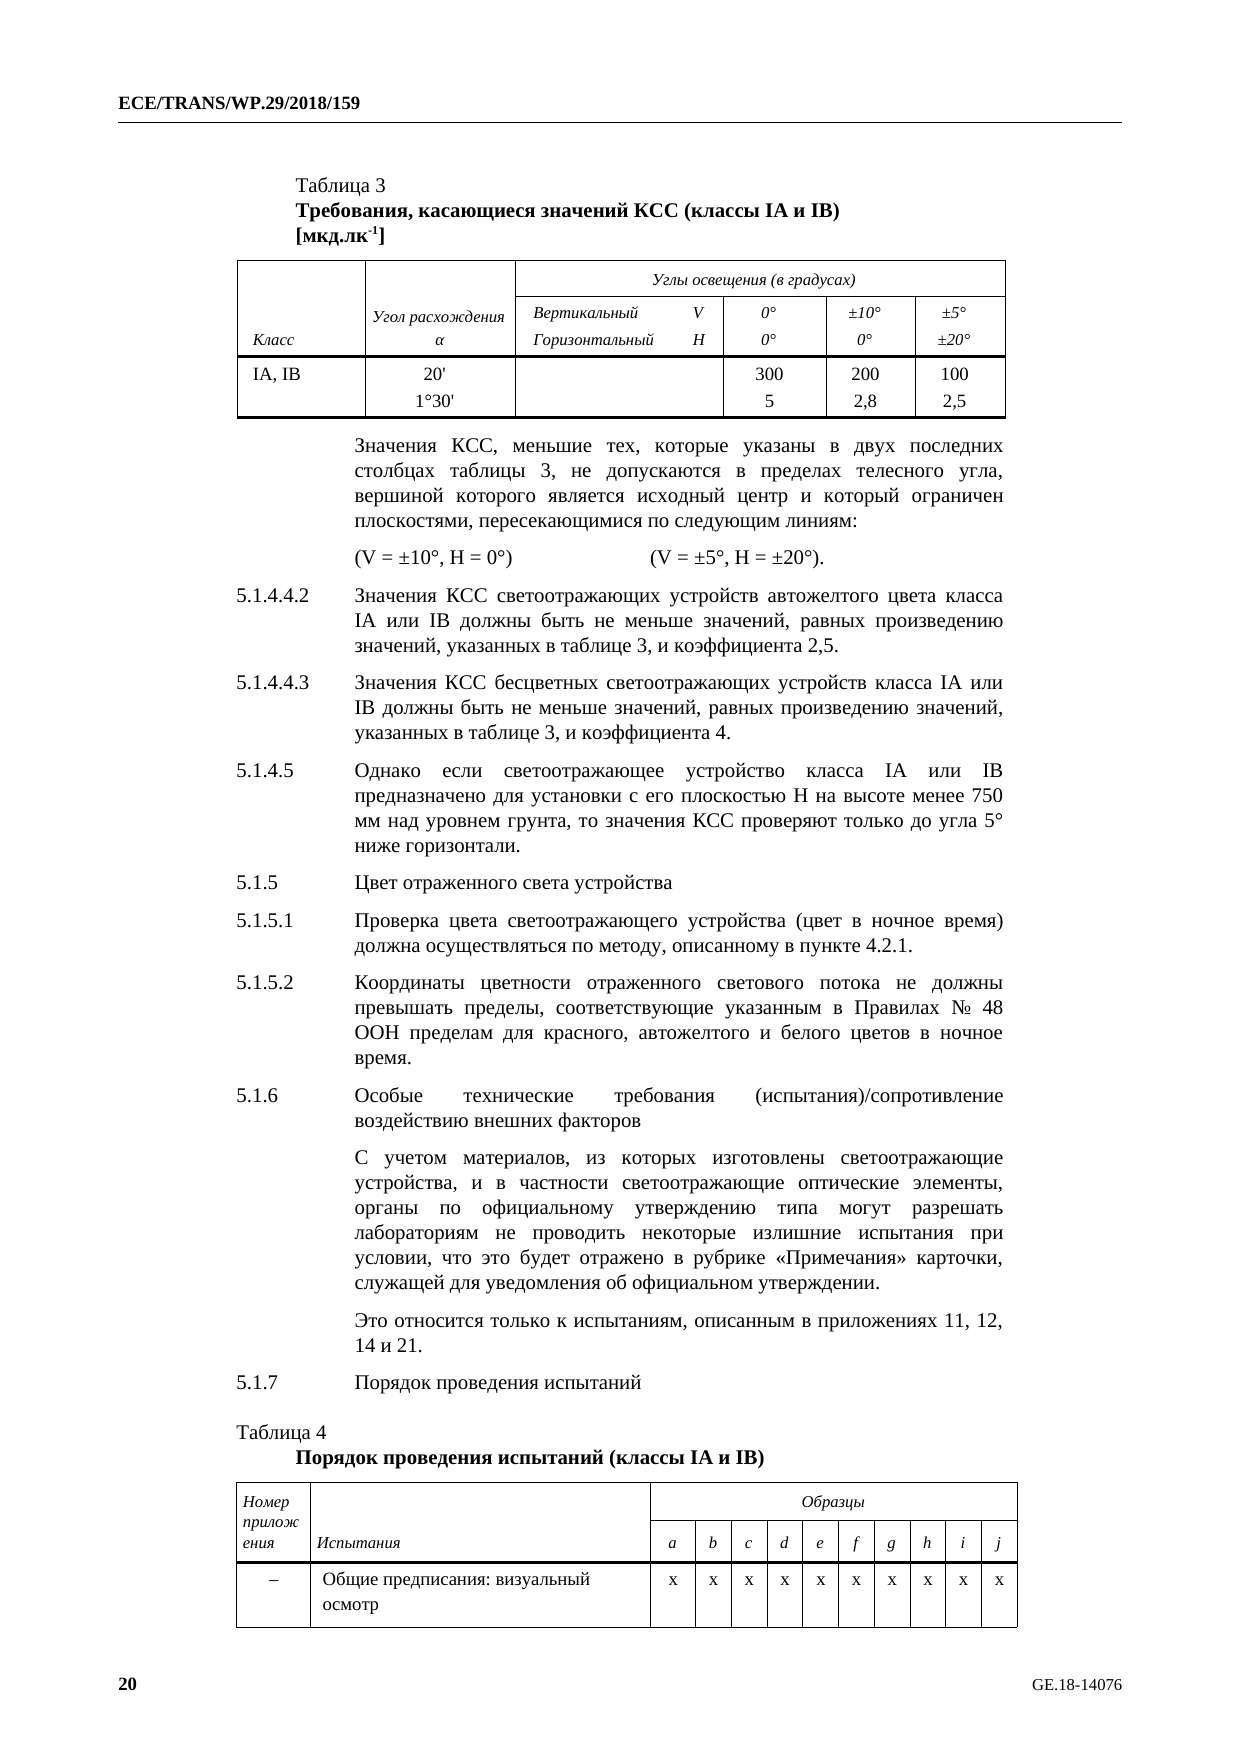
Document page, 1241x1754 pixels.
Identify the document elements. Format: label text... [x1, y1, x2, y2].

text (V = ±10°, H = 0°) (V = ±5°, H = ±20°). [236, 544, 1004, 569]
table_cell 300 5 [724, 358, 826, 416]
table_header Образцы [651, 1483, 1017, 1519]
table_cell IA, IB [238, 358, 365, 416]
table_cell [516, 358, 723, 416]
table_cell 0° 0° [724, 297, 826, 354]
table_cell e [803, 1521, 838, 1561]
text 5.1.6 Особые технические требования (испытания)/сопротивление воздействию внешних факторов [236, 1082, 1004, 1132]
table_cell – [237, 1564, 310, 1627]
text Значения КСС, меньшие тех, которые указаны в двух последних столбцах таблицы 3, не допускаются в пределах телесного угла, вершиной которого является исходный центр и который ограничен плоскостями, пересекающимися по следующим линиям: [236, 432, 1004, 532]
table_cell ±10° 0° [827, 297, 915, 354]
table_header Углы освещения (в градусах) [516, 261, 1005, 296]
table_cell x [911, 1564, 945, 1627]
table_cell x [651, 1564, 695, 1627]
table_cell c [732, 1521, 767, 1561]
table_cell j [982, 1521, 1017, 1561]
table_cell x [696, 1564, 731, 1627]
text 5.1.5.2 Координаты цветности отраженного светового потока не должны превышать пределы, соответствующие указанным в Правилах № 48 ООН пределам для красного, автожелтого и белого цветов в ночное время. [236, 969, 1004, 1069]
table_header Номер приложения [237, 1483, 310, 1561]
table_cell x [982, 1564, 1017, 1627]
text С учетом материалов, из которых изготовлены светоотражающие устройства, и в частности светоотражающие оптические элементы, органы по официальному утверждению типа могут разрешать лабораториям не проводить некоторые излишние испытания при условии, что это будет отражено в рубрике «Примечания» карточки, служащей для уведомления об официальном утверждении. [236, 1144, 1004, 1294]
table_header [366, 261, 515, 296]
table_cell Вертикальный V Горизонтальный H [516, 297, 723, 354]
text 5.1.4.4.2 Значения КСС светоотражающих устройств автожелтого цвета класса IA или IВ должны быть не меньше значений, равных произведению значений, указанных в таблице 3, и коэффициента 2,5. [236, 582, 1004, 657]
table_cell x [732, 1564, 767, 1627]
table_cell ±5° ±20° [916, 297, 1005, 354]
table_cell 200 2,8 [827, 358, 915, 416]
text 5.1.5 Цвет отраженного света устройства [236, 869, 1004, 894]
table_cell a [651, 1521, 695, 1561]
table_cell x [875, 1564, 910, 1627]
table_cell Класс [238, 296, 365, 354]
table_cell x [946, 1564, 981, 1627]
text 5.1.5.1 Проверка цвета светоотражающего устройства (цвет в ночное время) должна осуществляться по методу, описанному в пункте 4.2.1. [236, 907, 1004, 957]
text Таблица 3 Требования, касающиеся значений КСС (классы IA и IB) [мкд.лк-1] [118, 173, 1004, 248]
table_cell x [768, 1564, 802, 1627]
table_cell d [768, 1521, 802, 1561]
table_cell b [696, 1521, 731, 1561]
table_cell x [803, 1564, 838, 1627]
table_header [238, 261, 365, 296]
text 5.1.4.5 Однако если светоотражающее устройство класса IA или IB предназначено для установки с его плоскостью Н на высоте менее 750 мм над уровнем грунта, то значения КСС проверяют только до угла 5° ниже горизонтали. [236, 757, 1004, 857]
text 5.1.4.4.3 Значения КСС бесцветных светоотражающих устройств класса IA или IВ должны быть не меньше значений, равных произведению значений, указанных в таблице 3, и коэффициента 4. [236, 669, 1004, 744]
table_cell Общие предписания: визуальный осмотр [311, 1564, 650, 1627]
table_cell g [875, 1521, 910, 1561]
table_cell 20' 1°30' [366, 358, 515, 416]
table_cell h [911, 1521, 945, 1561]
table_cell i [946, 1521, 981, 1561]
text 5.1.7 Порядок проведения испытаний [236, 1369, 1004, 1394]
table_header Испытания [311, 1483, 650, 1561]
table_cell Угол расхождения α [366, 296, 515, 354]
text Это относится только к испытаниям, описанным в приложениях 11, 12, 14 и 21. [236, 1307, 1004, 1357]
table_cell x [839, 1564, 874, 1627]
table_cell f [839, 1521, 874, 1561]
text Таблица 4 Порядок проведения испытаний (классы IA и IB) [118, 1419, 1004, 1469]
table_cell 100 2,5 [916, 358, 1005, 416]
